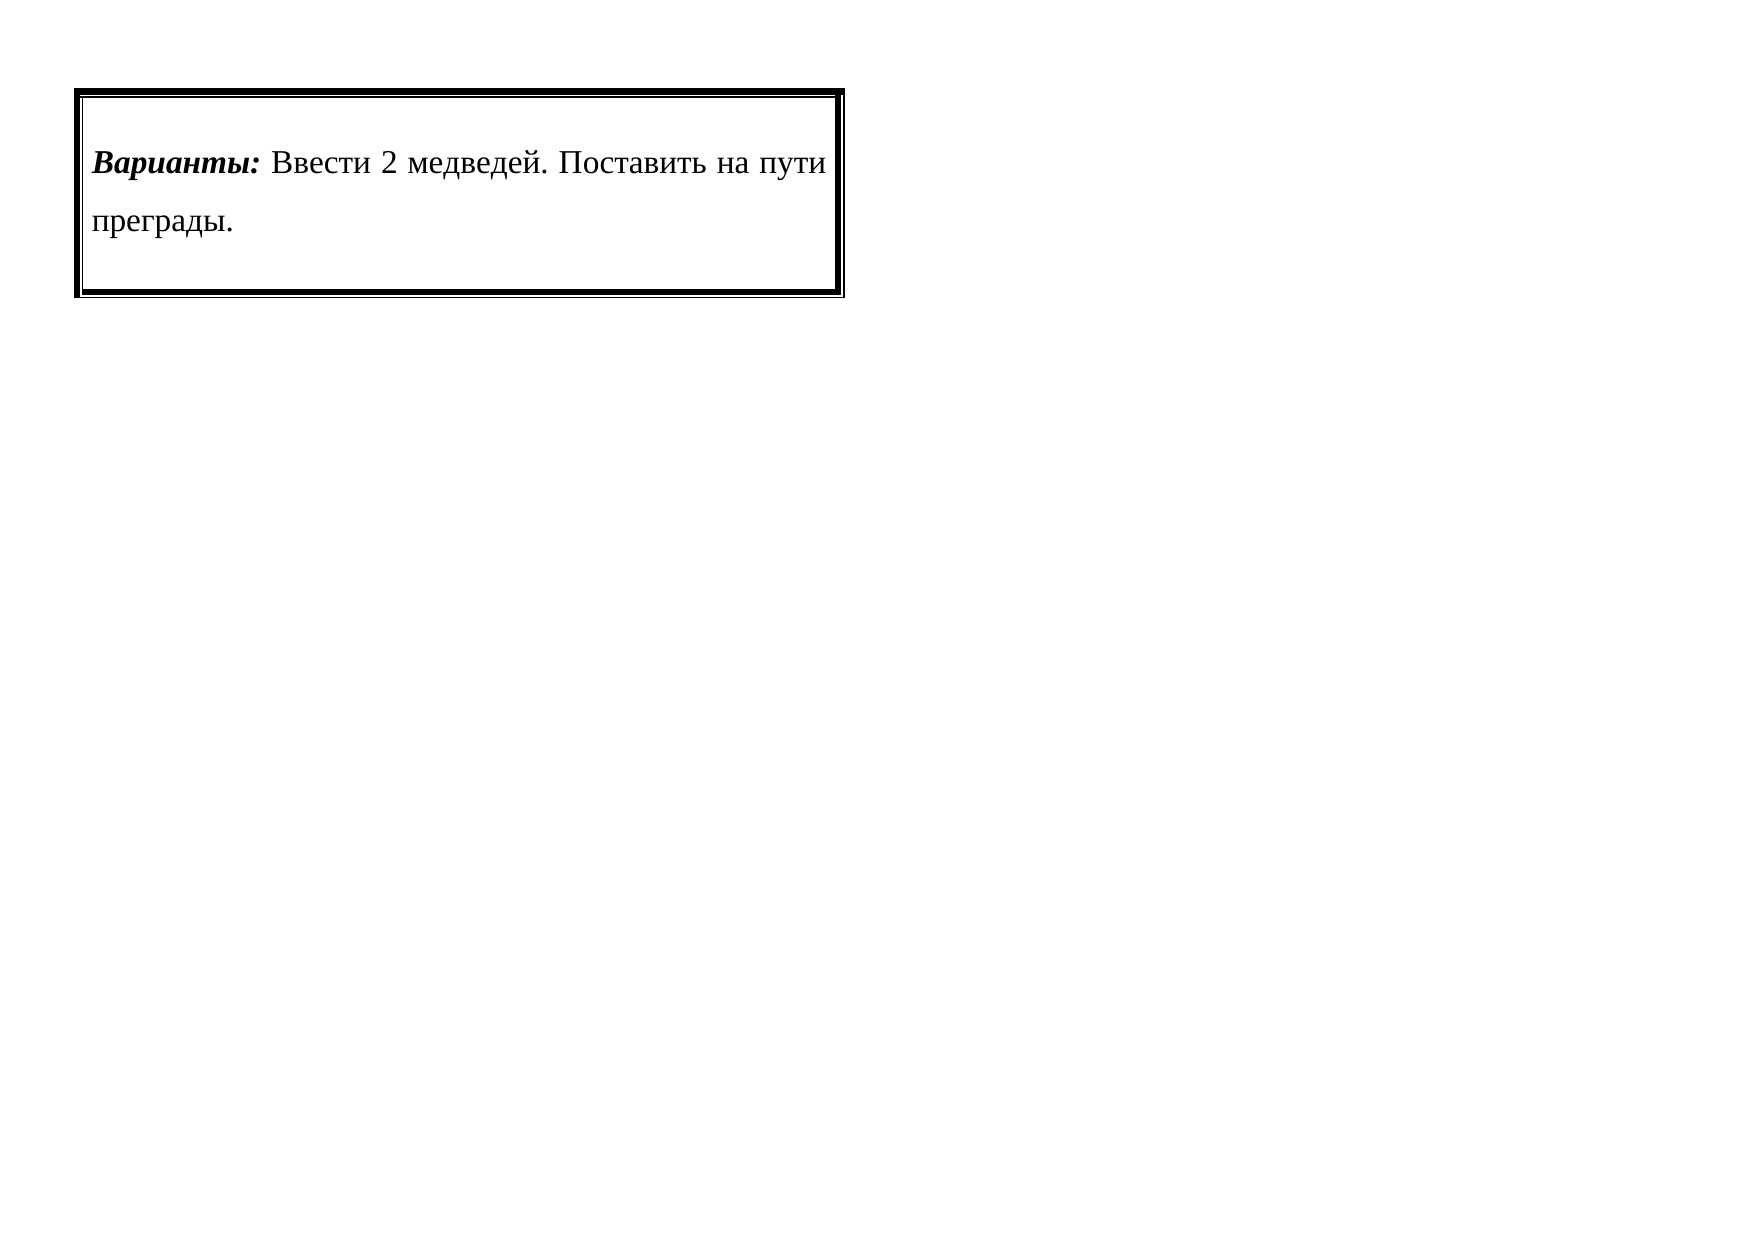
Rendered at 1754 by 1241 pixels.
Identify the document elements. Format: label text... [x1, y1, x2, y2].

text Варианты: Ввести 2 медведей. Поставить на пути преграды. [83, 131, 835, 239]
